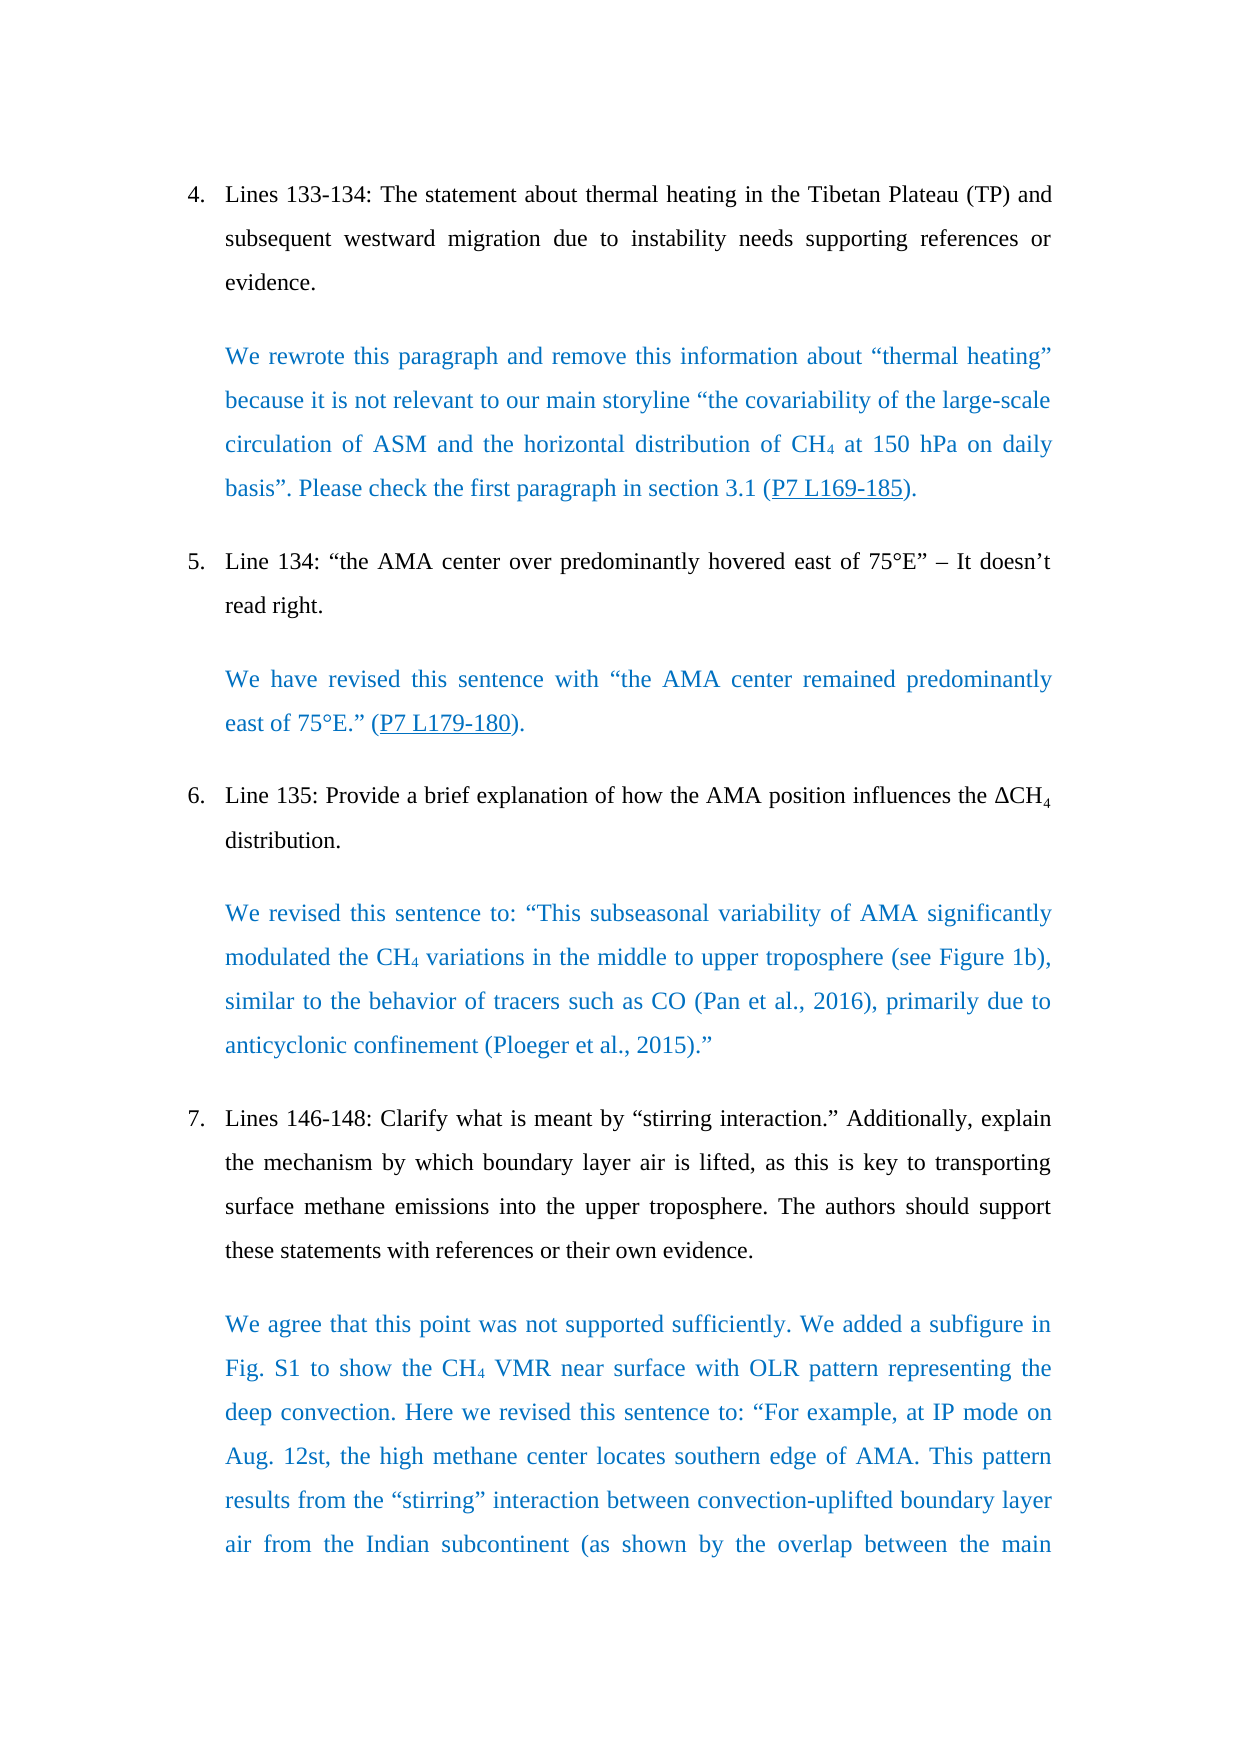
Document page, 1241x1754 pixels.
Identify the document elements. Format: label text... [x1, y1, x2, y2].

list Lines 133-134: The statement about thermal heating in the Tibetan Plateau (TP) and subsequent westward migration due to instability needs supporting references or evidence. [187, 172, 1053, 304]
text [225, 1301, 1053, 1566]
text We rewrote this paragraph and remove this information about “thermal heating” because it is not relevant to our main storyline “the covariability of the large-scale circulation of ASM and the horizontal distribution of CH4 at 150 hPa on daily basis”. Please check the first paragraph in section 3.1 (P7 L169-185). [225, 333, 1053, 509]
list Line 134: “the AMA center over predominantly hovered east of 75°E” – It doesn’t read right. [187, 539, 1053, 627]
list Lines 146-148: Clarify what is meant by “stirring interaction.” Additionally, explain the mechanism by which boundary layer air is lifted, as this is key to transporting surface methane emissions into the upper troposphere. The authors should support these statements with references or their own evidence. [187, 1096, 1053, 1272]
list Line 135: Provide a brief explanation of how the AMA position influences the ΔCH₄ distribution. [187, 773, 1053, 861]
text We revised this sentence to: “This subseasonal variability of AMA significantly modulated the CH4 variations in the middle to upper troposphere (see Figure 1b), similar to the behavior of tracers such as CO (Pan et al., 2016), primarily due to anticyclonic confinement (Ploeger et al., 2015).” [225, 891, 1053, 1067]
text We have revised this sentence with “the AMA center remained predominantly east of 75°E.” (P7 L179-180). [225, 656, 1053, 744]
